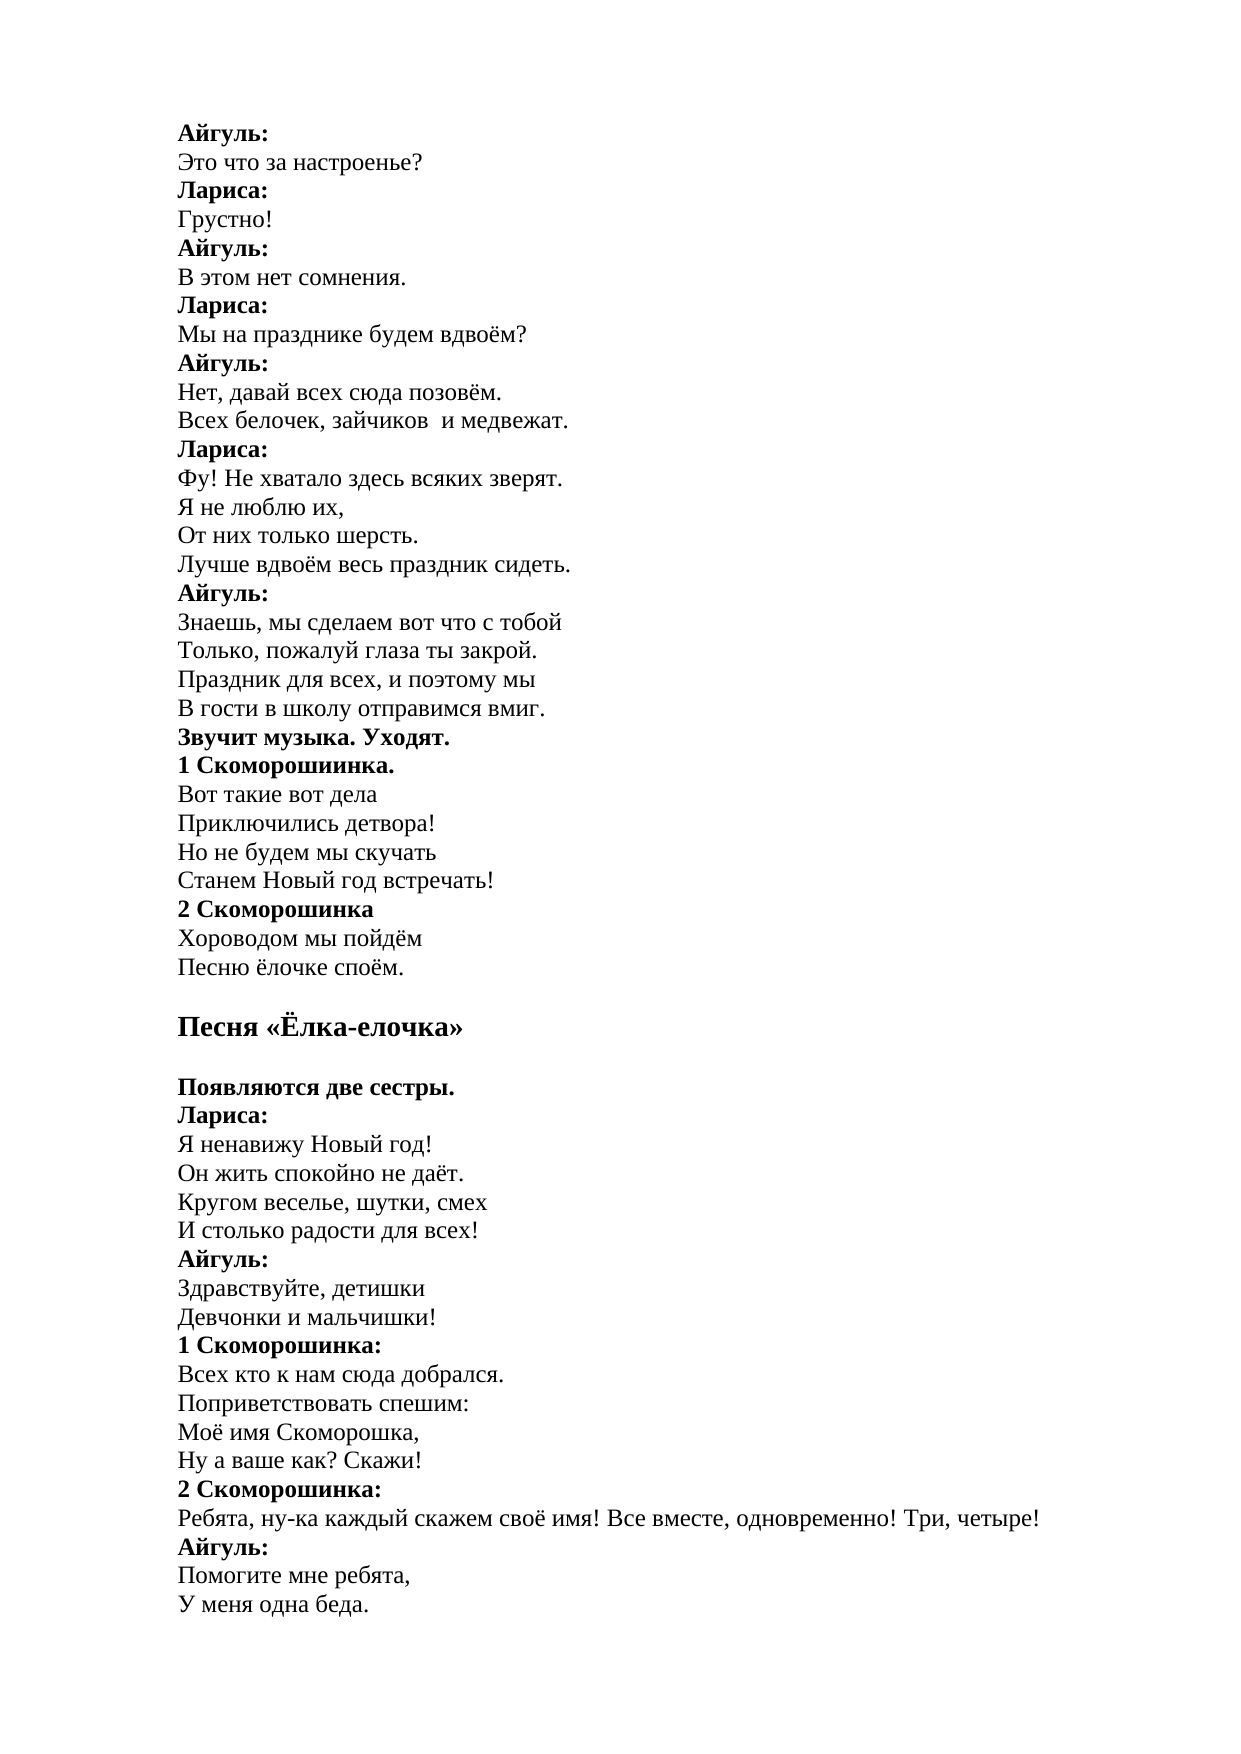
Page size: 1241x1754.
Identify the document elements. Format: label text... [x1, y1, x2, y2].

text Помогите мне ребята, [177, 1560, 1152, 1589]
text Он жить спокойно не даёт. [177, 1158, 1152, 1187]
text Лариса: [177, 176, 1152, 204]
text И столько радости для всех! [177, 1215, 1152, 1244]
text Станем Новый год встречать! [177, 866, 1152, 894]
text Это что за настроенье? [177, 147, 1152, 176]
text Айгуль: [177, 578, 1152, 607]
text 2 Скоморошинка [177, 894, 1152, 923]
text Праздник для всех, и поэтому мы [177, 664, 1152, 693]
text Ну а ваше как? Скажи! [177, 1445, 1152, 1474]
text Песню ёлочке споём. [177, 952, 1152, 981]
text Девчонки и мальчишки! [177, 1302, 1152, 1330]
text Поприветствовать спешим: [177, 1388, 1152, 1417]
text Айгуль: [177, 233, 1152, 262]
text Айгуль: [177, 348, 1152, 377]
text В гости в школу отправимся вмиг. [177, 693, 1152, 722]
text Лариса: [177, 434, 1152, 463]
text У меня одна беда. [177, 1589, 1152, 1618]
text Ребята, ну-ка каждый скажем своё имя! Все вместе, одновременно! Три, четыре! [177, 1503, 1152, 1532]
text 2 Скоморошинка: [177, 1474, 1152, 1503]
text Фу! Не хватало здесь всяких зверят. [177, 463, 1152, 492]
text 1 Скоморошиинка. [177, 751, 1152, 779]
text Мы на празднике будем вдвоём? [177, 319, 1152, 348]
text Только, пожалуй глаза ты закрой. [177, 636, 1152, 664]
text Знаешь, мы сделаем вот что с тобой [177, 607, 1152, 636]
text В этом нет сомнения. [177, 262, 1152, 291]
text Я не люблю их, [177, 492, 1152, 521]
text Айгуль: [177, 1244, 1152, 1273]
text От них только шерсть. [177, 521, 1152, 549]
text Вот такие вот дела [177, 779, 1152, 808]
text Лучше вдвоём весь праздник сидеть. [177, 549, 1152, 578]
text Всех кто к нам сюда добрался. [177, 1359, 1152, 1388]
text Лариса: [177, 291, 1152, 319]
text Появляются две сестры. [177, 1072, 1152, 1100]
text Я ненавижу Новый год! [177, 1129, 1152, 1158]
text 1 Скоморошинка: [177, 1330, 1152, 1359]
text Грустно! [177, 204, 1152, 233]
text Нет, давай всех сюда позовём. [177, 377, 1152, 406]
text Приключились детвора! [177, 808, 1152, 837]
text Айгуль: [177, 1532, 1152, 1560]
text Звучит музыка. Уходят. [177, 722, 1152, 751]
text Всех белочек, зайчиков и медвежат. [177, 406, 1152, 434]
text Здравствуйте, детишки [177, 1273, 1152, 1302]
text Но не будем мы скучать [177, 837, 1152, 866]
text Айгуль: [177, 118, 1152, 147]
text Лариса: [177, 1100, 1152, 1129]
text Песня «Ёлка-елочка» [177, 1009, 1152, 1043]
text Кругом веселье, шутки, смех [177, 1187, 1152, 1215]
text Моё имя Скоморошка, [177, 1417, 1152, 1445]
text Хороводом мы пойдём [177, 923, 1152, 952]
